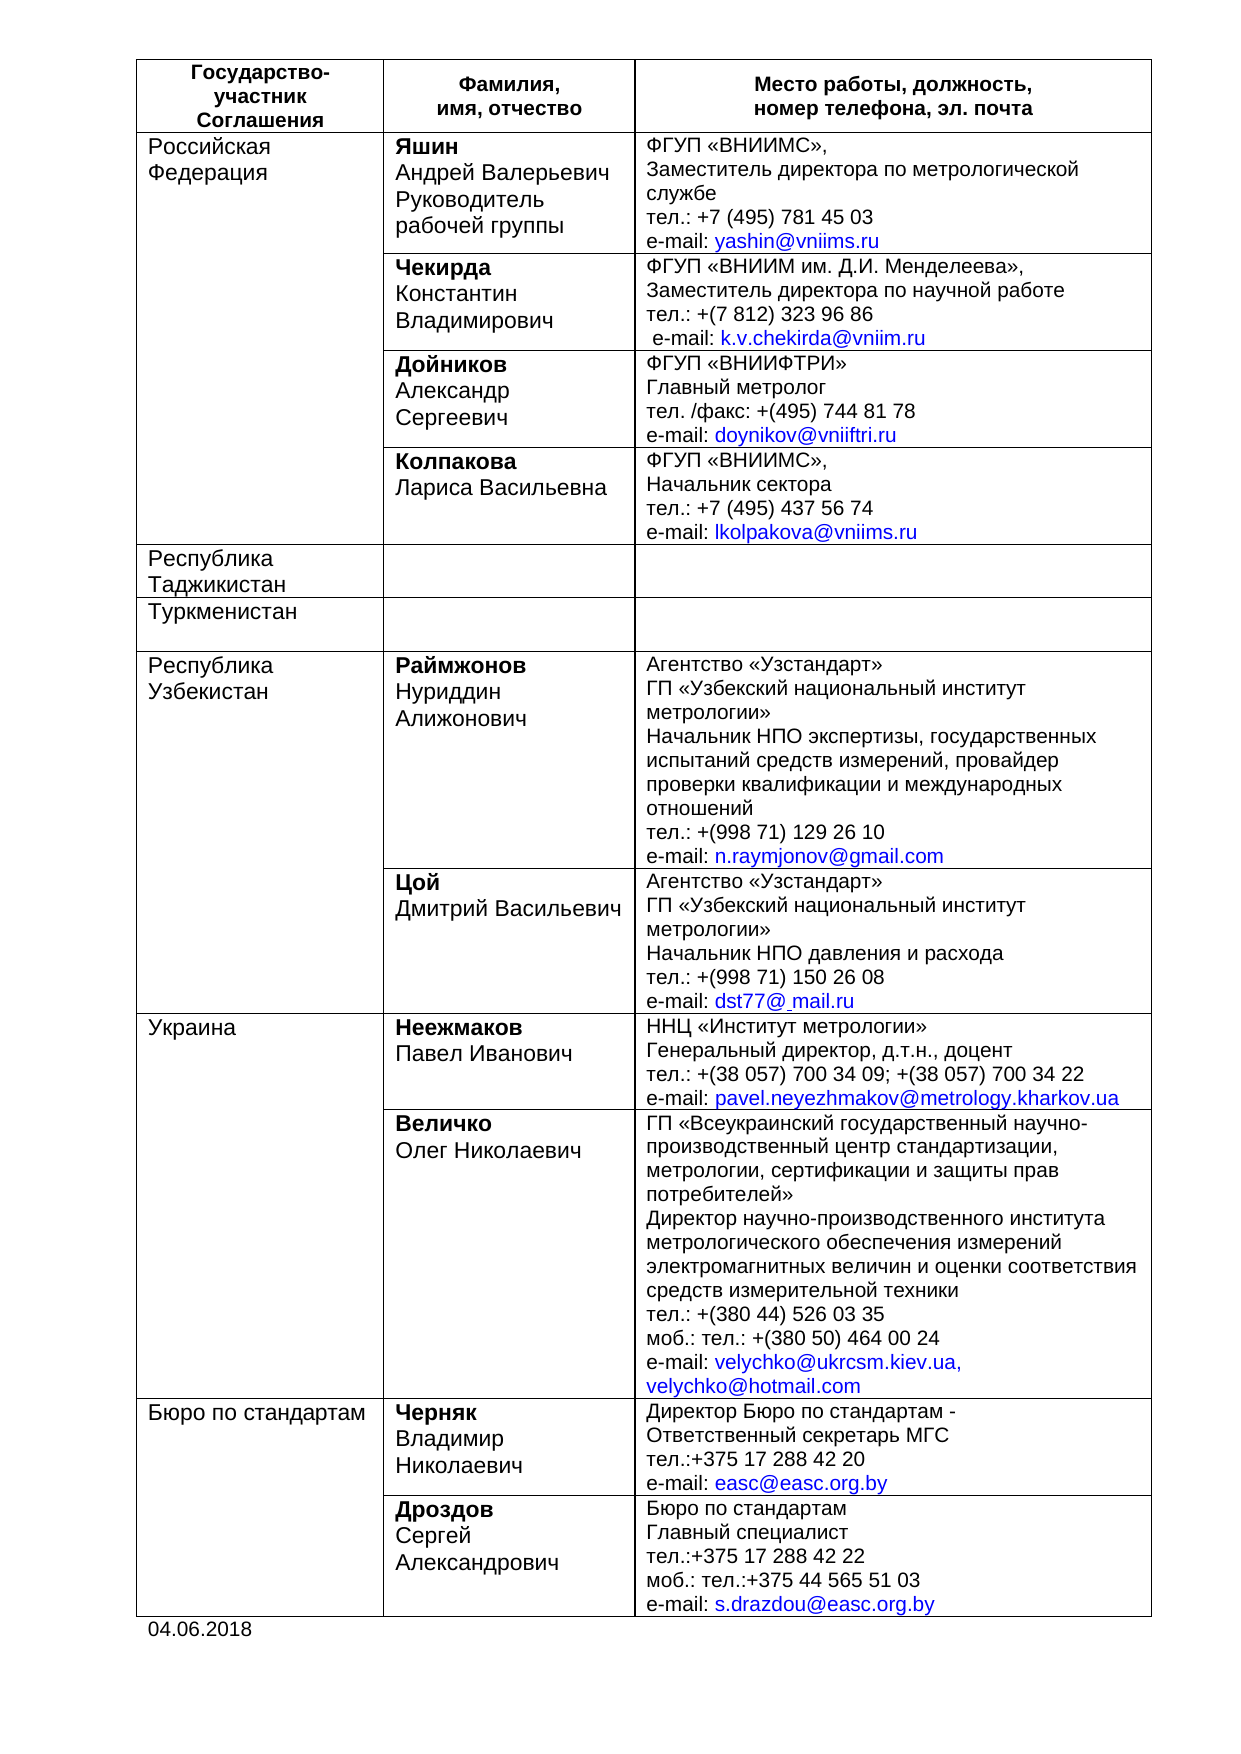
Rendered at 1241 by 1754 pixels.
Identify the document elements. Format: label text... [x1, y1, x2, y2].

table_cell Российская Федерация [137, 133, 383, 543]
table_header Фамилия, имя, отчество [384, 60, 634, 132]
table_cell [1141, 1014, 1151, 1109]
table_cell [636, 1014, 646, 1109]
table_cell Агентство «Узстандарт» ГП «Узбекский национальный институт метрологии» Начальник НПО экспертизы, государственных испытаний средств измерений, провайдер проверки квалификации и международных отношений тел.: +(998 71) 129 26 10 e-mail: n.raymjonov@gmail.com [636, 652, 1151, 868]
table_cell ФГУП «ВНИИМ им. Д.И. Менделеева», Заместитель директора по научной работе тел.: +(7 812) 323 96 86 e-mail: k.v.chekirda@vniim.ru [636, 254, 1151, 350]
table_cell Республика Узбекистан [137, 652, 383, 1012]
table_cell Агентство «Узстандарт» ГП «Узбекский национальный институт метрологии» Начальник НПО давления и расхода тел.: +(998 71) 150 26 08 e-mail: dst77@ mail.ru [636, 869, 1151, 1012]
table_cell Дойников Александр Сергеевич [384, 351, 634, 447]
table_cell [384, 598, 634, 651]
table_cell ГП «Всеукраинский государственный научно-производственный центр стандартизации, метрологии, сертификации и защиты прав потребителей» Директор научно-производственного института метрологического обеспечения измерений электромагнитных величин и оценки соответствия средств измерительной техники тел.: +(380 44) 526 03 35 моб.: тел.: +(380 50) 464 00 24 e-mail: velychko@ukrcsm.kiev.ua, velychko@hotmail.com [636, 1110, 1151, 1398]
table_cell Колпакова Лариса Васильевна [384, 448, 634, 543]
table_cell Украина [137, 1014, 383, 1398]
table_cell Яшин Андрей Валерьевич Руководитель рабочей группы [384, 133, 634, 253]
table_cell ФГУП «ВНИИМС», Заместитель директора по метрологической службе тел.: +7 (495) 781 45 03 e-mail: yashin@vniims.ru [636, 133, 1151, 253]
table_cell Чекирда Константин Владимирович [384, 254, 634, 350]
table_cell Туркменистан [137, 598, 383, 651]
table_cell Черняк Владимир Николаевич [384, 1399, 634, 1495]
table_cell Бюро по стандартам Главный специалист тел.:+375 17 288 42 22 моб.: тел.:+375 44 565 51 03 e-mail: s.drazdou@easc.org.by [636, 1496, 1151, 1616]
table_cell ФГУП «ВНИИФТРИ» Главный метролог тел. /факс: +(495) 744 81 78 e-mail: doynikov@vniiftri.ru [636, 351, 1151, 447]
table_cell [384, 545, 634, 597]
table_header Государство-участник Соглашения [137, 60, 383, 132]
text 04.06.2018 [148, 1617, 1152, 1641]
table_cell Дроздов Сергей Александрович [384, 1496, 634, 1616]
table_cell Раймжонов Нуриддин Алижонович [384, 652, 634, 868]
table_cell [636, 545, 1151, 597]
table_cell Величко Олег Николаевич [384, 1110, 634, 1398]
table_cell Директор Бюро по стандартам - Ответственный секретарь МГС тел.:+375 17 288 42 20 е-mail: easc@easc.org.by [636, 1399, 1151, 1495]
table_cell Бюро по стандартам [137, 1399, 383, 1616]
table_cell Неежмаков Павел Иванович [384, 1014, 634, 1109]
table_cell [636, 598, 1151, 651]
table_cell ФГУП «ВНИИМС», Начальник сектора тел.: +7 (495) 437 56 74 e-mail: lkolpakova@vniims.ru [636, 448, 1151, 543]
table_cell Республика Таджикистан [137, 545, 383, 597]
table_cell Цой Дмитрий Васильевич [384, 869, 634, 1012]
table_header Место работы, должность, номер телефона, эл. почта [636, 60, 1151, 132]
